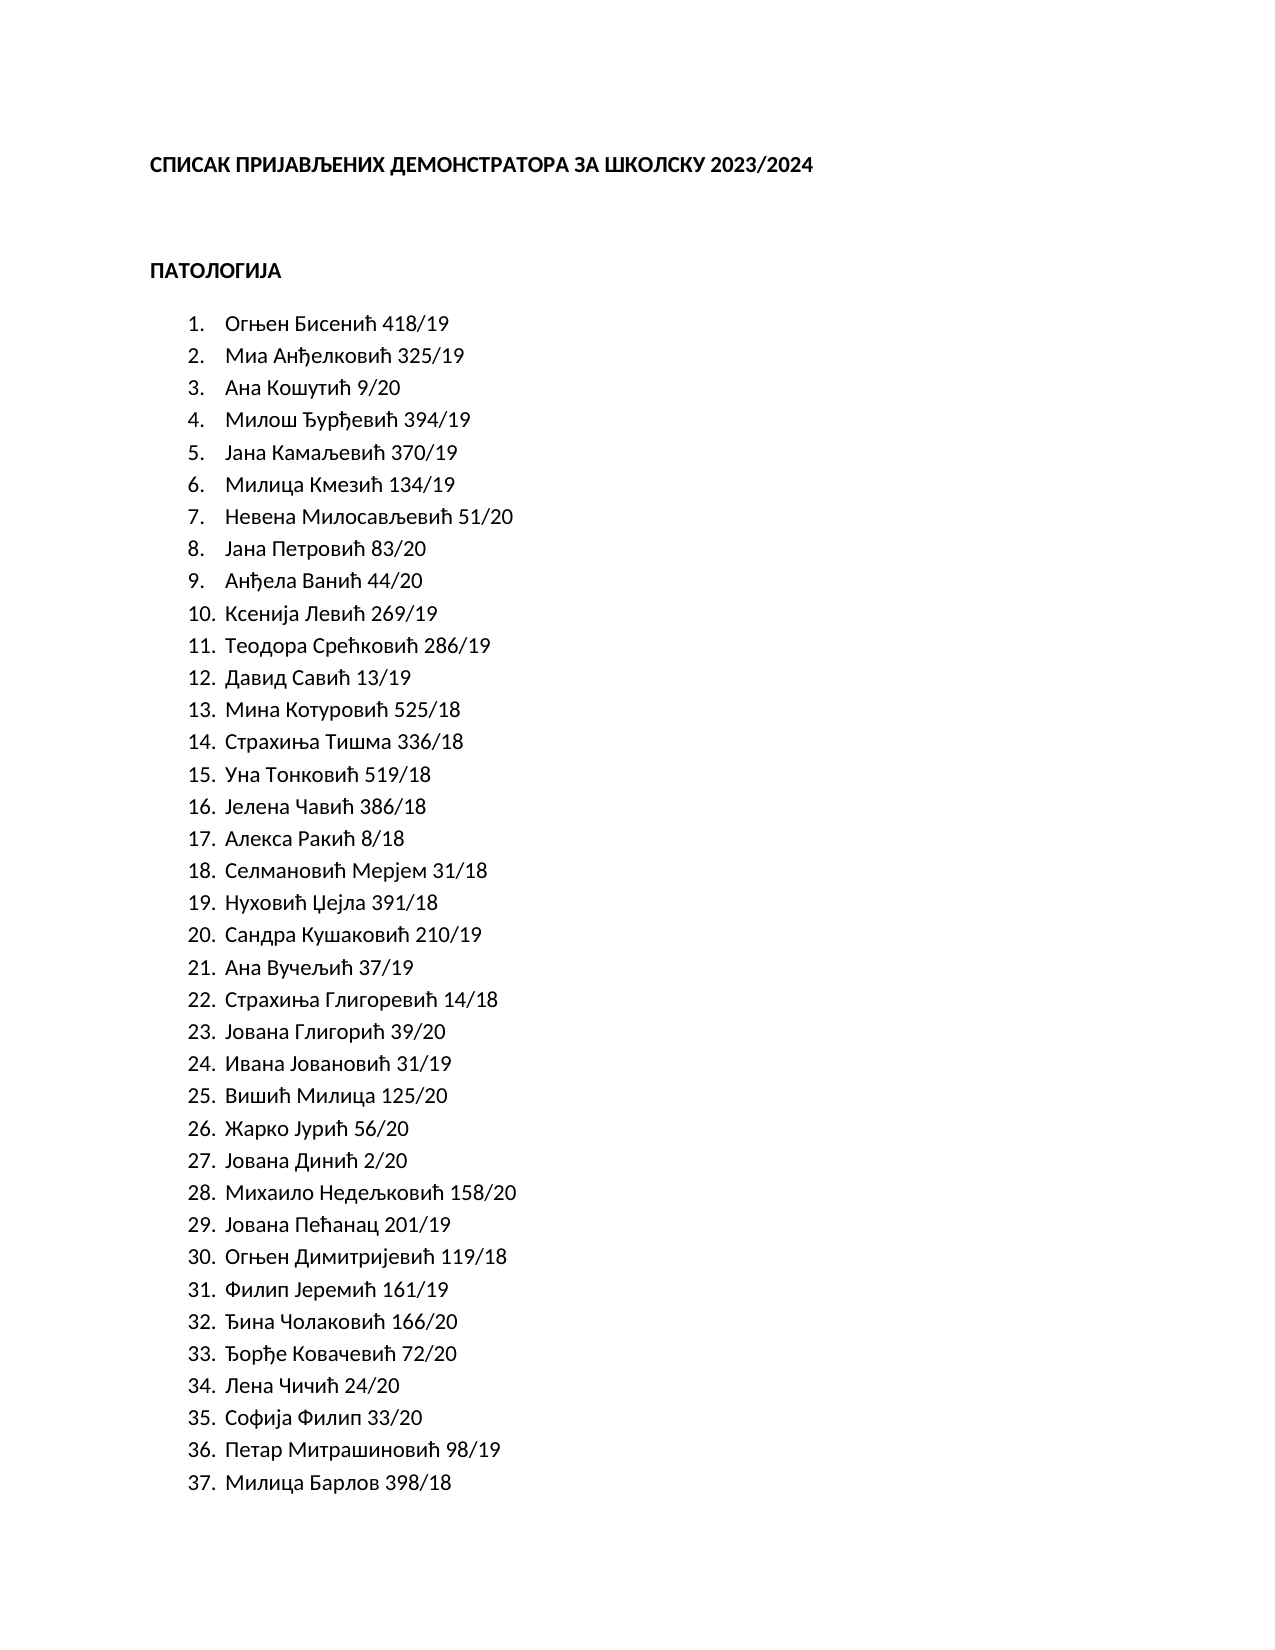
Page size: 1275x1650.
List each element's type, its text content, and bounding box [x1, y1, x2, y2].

list Јелена Чавић 386/18 [187, 792, 1125, 820]
list Миа Анђелковић 325/19 [187, 341, 1125, 369]
list Лена Чичић 24/20 [187, 1371, 1125, 1399]
list Страхиња Тишма 336/18 [187, 727, 1125, 756]
list Ана Кошутић 9/20 [187, 373, 1125, 401]
list Ивана Јовановић 31/19 [187, 1049, 1125, 1077]
list Селмановић Мерјем 31/18 [187, 856, 1125, 884]
list Јована Динић 2/20 [187, 1146, 1125, 1174]
list Сандра Кушаковић 210/19 [187, 921, 1125, 949]
list Ђина Чолаковић 166/20 [187, 1307, 1125, 1335]
list Јана Петровић 83/20 [187, 534, 1125, 562]
list Јована Глигорић 39/20 [187, 1017, 1125, 1045]
list Јована Пећанац 201/19 [187, 1210, 1125, 1238]
list Уна Тонковић 519/18 [187, 760, 1125, 788]
list Огњен Димитријевић 119/18 [187, 1242, 1125, 1271]
list Жарко Јурић 56/20 [187, 1114, 1125, 1142]
list Милица Барлов 398/18 [187, 1468, 1125, 1496]
list Огњен Бисенић 418/19 [187, 309, 1125, 337]
list Анђела Ванић 44/20 [187, 567, 1125, 594]
list Михаило Недељковић 158/20 [187, 1178, 1125, 1206]
list Давид Савић 13/19 [187, 663, 1125, 691]
list Вишић Милица 125/20 [187, 1082, 1125, 1109]
list Мина Котуровић 525/18 [187, 695, 1125, 723]
list Милица Кмезић 134/19 [187, 470, 1125, 498]
list Алекса Ракић 8/18 [187, 824, 1125, 852]
list Теодора Срећковић 286/19 [187, 631, 1125, 659]
text ПАТОЛОГИЈА [150, 256, 1125, 284]
list Филип Јеремић 161/19 [187, 1275, 1125, 1303]
list Јана Камаљевић 370/19 [187, 438, 1125, 466]
list Милош Ђурђевић 394/19 [187, 406, 1125, 434]
list Софија Филип 33/20 [187, 1403, 1125, 1431]
list Ђорђе Ковачевић 72/20 [187, 1339, 1125, 1367]
list Ксенија Левић 269/19 [187, 599, 1125, 627]
list Невена Милосављевић 51/20 [187, 502, 1125, 530]
list Ана Вучељић 37/19 [187, 953, 1125, 981]
text СПИСАК ПРИЈАВЉЕНИХ ДЕМОНСТРАТОРА ЗА ШКОЛСКУ 2023/2024 [150, 150, 1125, 178]
list Нуховић Џејла 391/18 [187, 888, 1125, 916]
list Петар Митрашиновић 98/19 [187, 1436, 1125, 1464]
list Страхиња Глигоревић 14/18 [187, 985, 1125, 1013]
